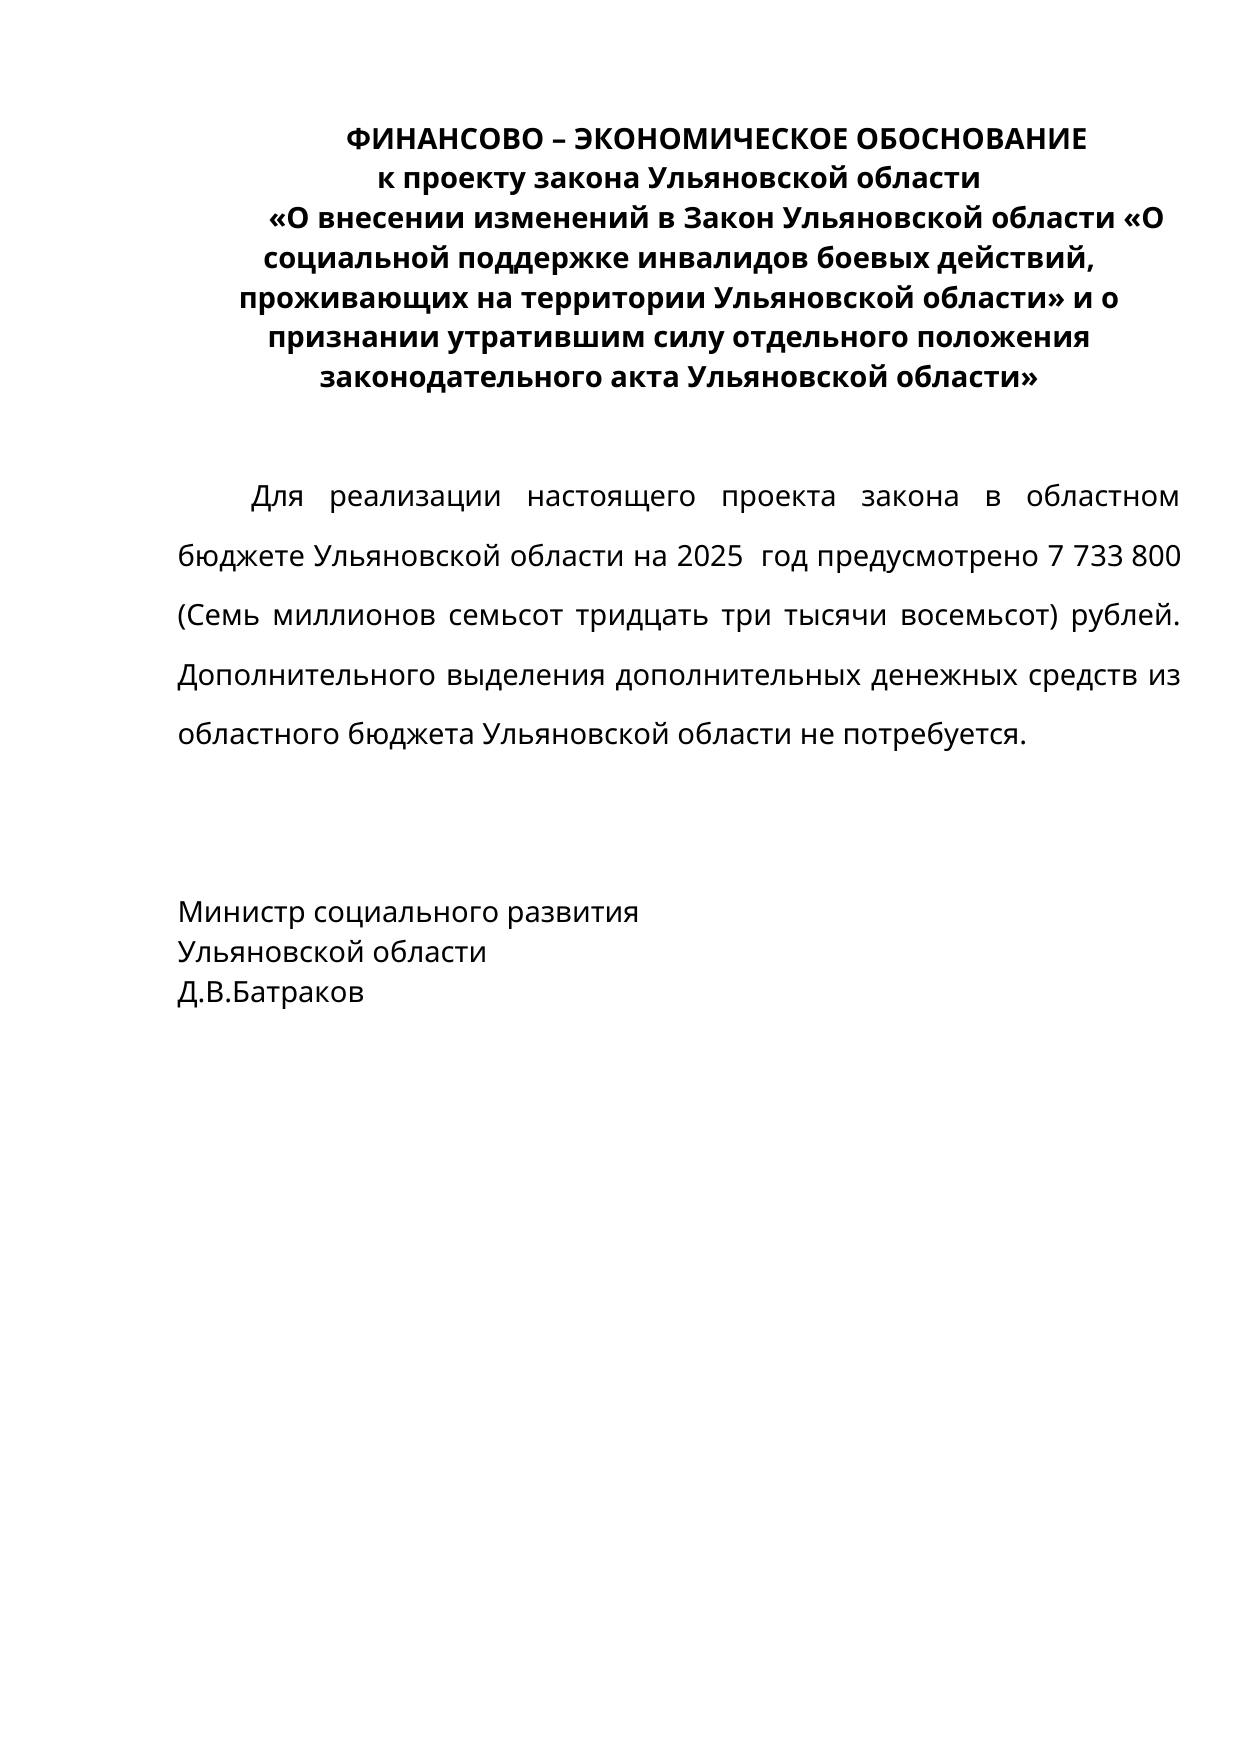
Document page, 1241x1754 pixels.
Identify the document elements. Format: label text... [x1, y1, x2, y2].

text к проекту закона Ульяновской области [177, 158, 1181, 197]
text «О внесении изменений в Закон Ульяновской области «О социальной поддержке инвалидов боевых действий, проживающих на территории Ульяновской области» и о признании утратившим силу отдельного положения законодательного акта Ульяновской области» [177, 197, 1181, 396]
subtitle ФИНАНСОВО – ЭКОНОМИЧЕСКОЕ ОБОСНОВАНИЕ [177, 118, 1181, 158]
text Ульяновской области Д.В.Батраков [177, 931, 1181, 1011]
text Для реализации настоящего проекта закона в областном бюджете Ульяновской области на 2025 год предусмотрено 7 733 800 (Семь миллионов семьсот тридцать три тысячи восемьсот) рублей. Дополнительного выделения дополнительных денежных средств из областного бюджета Ульяновской области не потребуется. [177, 475, 1181, 753]
text Министр социального развития [177, 892, 1181, 931]
